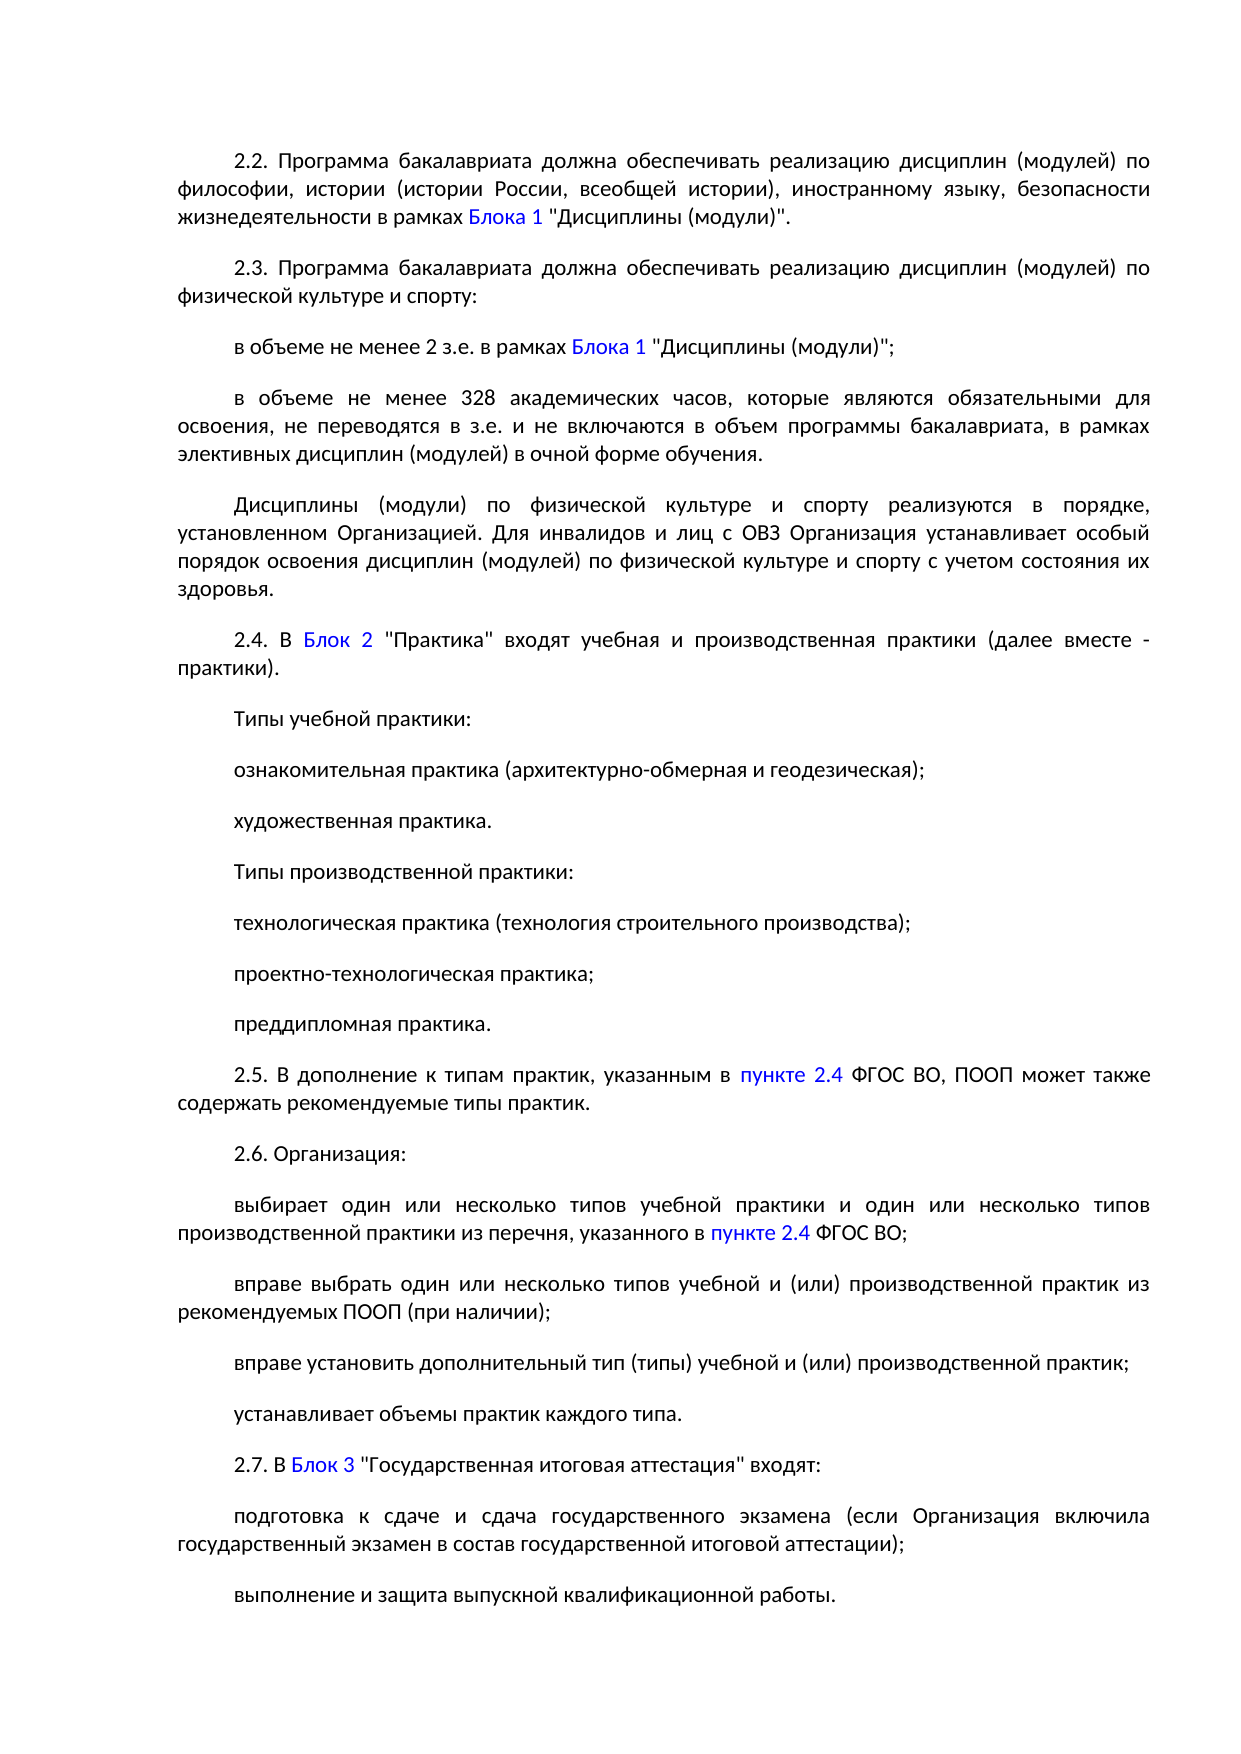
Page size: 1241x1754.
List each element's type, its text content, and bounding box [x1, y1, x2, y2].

text Дисциплины (модули) по физической культуре и спорту реализуются в порядке, установленном Организацией. Для инвалидов и лиц с ОВЗ Организация устанавливает особый порядок освоения дисциплин (модулей) по физической культуре и спорту с учетом состояния их здоровья. [177, 490, 1152, 602]
text выбирает один или несколько типов учебной практики и один или несколько типов производственной практики из перечня, указанного в пункте 2.4 ФГОС ВО; [177, 1190, 1152, 1246]
text 2.4. В Блок 2 "Практика" входят учебная и производственная практики (далее вместе - практики). [177, 625, 1152, 681]
text в объеме не менее 2 з.е. в рамках Блока 1 "Дисциплины (модули)"; [177, 332, 1152, 360]
text в объеме не менее 328 академических часов, которые являются обязательными для освоения, не переводятся в з.е. и не включаются в объем программы бакалавриата, в рамках элективных дисциплин (модулей) в очной форме обучения. [177, 383, 1152, 467]
text технологическая практика (технология строительного производства); [177, 908, 1152, 936]
text 2.7. В Блок 3 "Государственная итоговая аттестация" входят: [177, 1450, 1152, 1478]
text 2.3. Программа бакалавриата должна обеспечивать реализацию дисциплин (модулей) по физической культуре и спорту: [177, 253, 1152, 309]
text ознакомительная практика (архитектурно-обмерная и геодезическая); [177, 755, 1152, 783]
text преддипломная практика. [177, 1009, 1152, 1038]
text вправе выбрать один или несколько типов учебной и (или) производственной практик из рекомендуемых ПООП (при наличии); [177, 1269, 1152, 1325]
text выполнение и защита выпускной квалификационной работы. [177, 1580, 1152, 1608]
text вправе установить дополнительный тип (типы) учебной и (или) производственной практик; [177, 1348, 1152, 1376]
text Типы производственной практики: [177, 857, 1152, 885]
text подготовка к сдаче и сдача государственного экзамена (если Организация включила государственный экзамен в состав государственной итоговой аттестации); [177, 1501, 1152, 1557]
text 2.2. Программа бакалавриата должна обеспечивать реализацию дисциплин (модулей) по философии, истории (истории России, всеобщей истории), иностранному языку, безопасности жизнедеятельности в рамках Блока 1 "Дисциплины (модули)". [177, 146, 1152, 230]
text художественная практика. [177, 806, 1152, 834]
text устанавливает объемы практик каждого типа. [177, 1399, 1152, 1427]
text проектно-технологическая практика; [177, 959, 1152, 987]
text 2.6. Организация: [177, 1139, 1152, 1167]
text Типы учебной практики: [177, 704, 1152, 732]
text 2.5. В дополнение к типам практик, указанным в пункте 2.4 ФГОС ВО, ПООП может также содержать рекомендуемые типы практик. [177, 1061, 1152, 1117]
